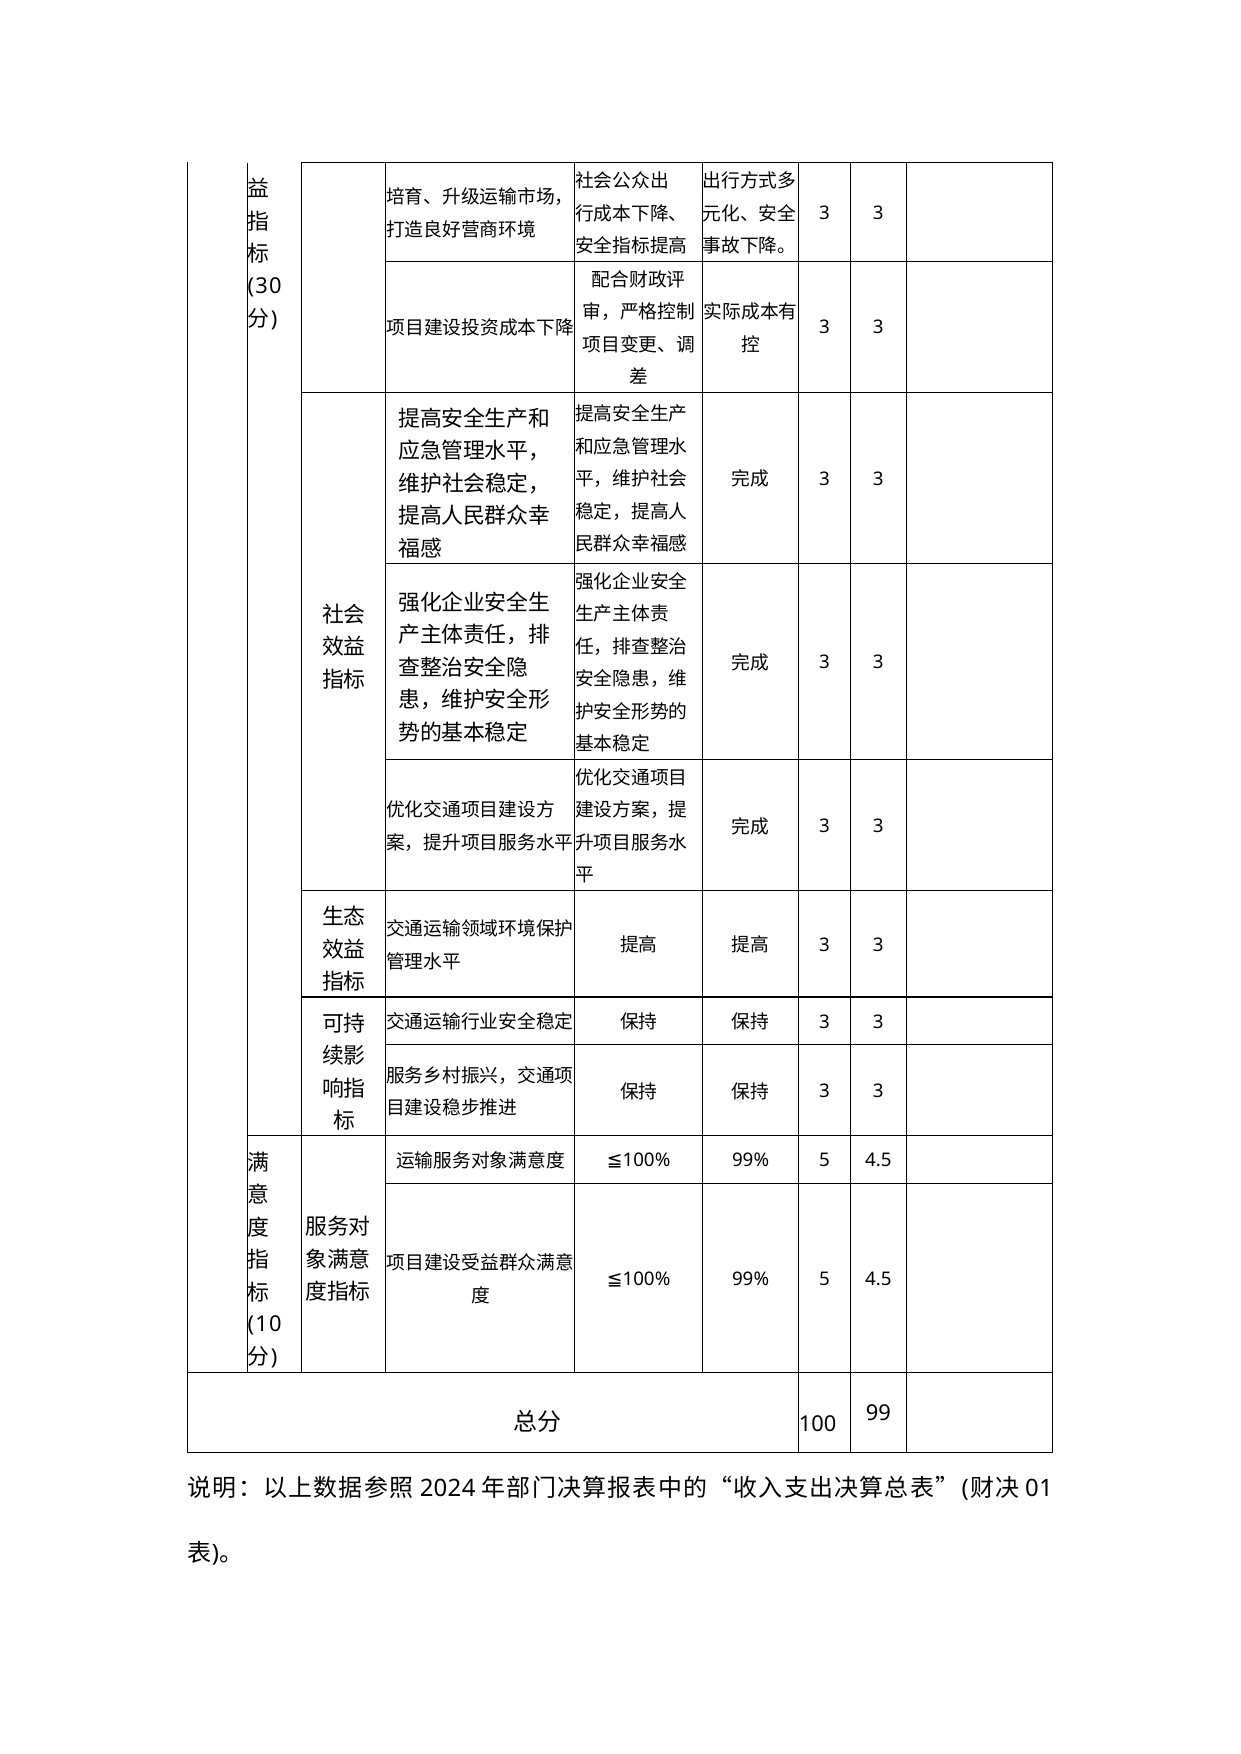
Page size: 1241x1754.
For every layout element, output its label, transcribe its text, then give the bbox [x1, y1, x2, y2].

table_cell 实际成本有控 [703, 262, 798, 392]
table_cell ≦100% [575, 1184, 702, 1372]
table_cell 完成 [703, 564, 798, 759]
table_cell 3 [851, 1045, 906, 1135]
table_cell 优化交通项目建设方案，提升项目服务水平 [386, 760, 574, 890]
table_cell 生态效益指标 [302, 891, 385, 996]
table_cell 社会效益指标 [302, 393, 385, 890]
table_cell [907, 760, 1052, 890]
table_cell [907, 163, 1052, 261]
table_cell [907, 891, 1052, 996]
table_cell 配合财政评审，严格控制项目变更、调差 [575, 262, 702, 392]
table_cell 3 [799, 163, 850, 261]
table_cell 3 [851, 760, 906, 890]
table_cell 保持 [703, 998, 798, 1044]
table_cell 3 [799, 1045, 850, 1135]
table_cell 强化企业安全生产主体责任，排查整治安全隐患，维护安全形势的基本稳定 [575, 564, 702, 759]
table_cell 3 [799, 760, 850, 890]
table_cell 4.5 [851, 1184, 906, 1372]
table_cell 优化交通项目建设方案，提升项目服务水平 [575, 760, 702, 890]
table_cell [907, 1136, 1052, 1183]
table_cell 可持续影响指标 [302, 998, 385, 1135]
table_cell 保持 [703, 1045, 798, 1135]
table_cell 社会公众出 行成本下降、安全指标提高 [575, 163, 702, 261]
table_cell 3 [799, 564, 850, 759]
table_cell 服务对 象满意 度指标 [302, 1136, 385, 1372]
table_cell 保持 [575, 998, 702, 1044]
table_cell 3 [799, 393, 850, 563]
text 说明：以上数据参照2024年部门决算报表中的“收入支出决算总表”(财决01表)。 [187, 1453, 1053, 1583]
table_cell 3 [799, 891, 850, 996]
table_cell 出行方式多元化、安全事故下降。 [703, 163, 798, 261]
table_cell 完成 [703, 760, 798, 890]
table_cell 交通运输领域环境保护管理水平 [386, 891, 574, 996]
table_cell 满意度指标(10分) [248, 1136, 301, 1372]
table_cell 3 [851, 262, 906, 392]
table_cell 保持 [575, 1045, 702, 1135]
table_cell [907, 564, 1052, 759]
table_cell 100 [799, 1373, 850, 1452]
table_cell ≦100% [575, 1136, 702, 1183]
table_cell 99 [851, 1373, 906, 1452]
table_cell 强化企业安全生产主体责任，排查整治安全隐患，维护安全形势的基本稳定 [386, 564, 574, 759]
table_cell [907, 393, 1052, 563]
table_cell 99% [703, 1136, 798, 1183]
table_cell 3 [851, 891, 906, 996]
table_cell 99% [703, 1184, 798, 1372]
table_cell 5 [799, 1136, 850, 1183]
table_cell 项目建设受益群众满意度 [386, 1184, 574, 1372]
table_cell 3 [851, 163, 906, 261]
table_cell 4.5 [851, 1136, 906, 1183]
table_cell 完成 [703, 393, 798, 563]
table_cell 3 [851, 998, 906, 1044]
table_cell 3 [851, 564, 906, 759]
table_cell 3 [851, 393, 906, 563]
table_cell [907, 998, 1052, 1044]
table_cell [907, 1045, 1052, 1135]
table_cell 提高安全生产和应急管理水平，维护社会稳定，提高人民群众幸福感 [575, 393, 702, 563]
table_cell 提高 [575, 891, 702, 996]
table_cell 培育、升级运输市场，打造良好营商环境 [386, 163, 574, 261]
table_cell 项目建设投资成本下降 [386, 262, 574, 392]
table_cell 运输服务对象满意度 [386, 1136, 574, 1183]
table_cell 3 [799, 998, 850, 1044]
table_cell [907, 262, 1052, 392]
table_cell [907, 1184, 1052, 1372]
table_cell 总分 [188, 1373, 798, 1452]
table_cell 3 [799, 262, 850, 392]
table_cell 5 [799, 1184, 850, 1372]
table_cell [907, 1373, 1052, 1452]
table_cell 服务乡村振兴，交通项目建设稳步推进 [386, 1045, 574, 1135]
table_cell 提高安全生产和应急管理水平，维护社会稳定，提高人民群众幸福感 [386, 393, 574, 563]
table_cell 交通运输行业安全稳定 [386, 998, 574, 1044]
table_cell 提高 [703, 891, 798, 996]
